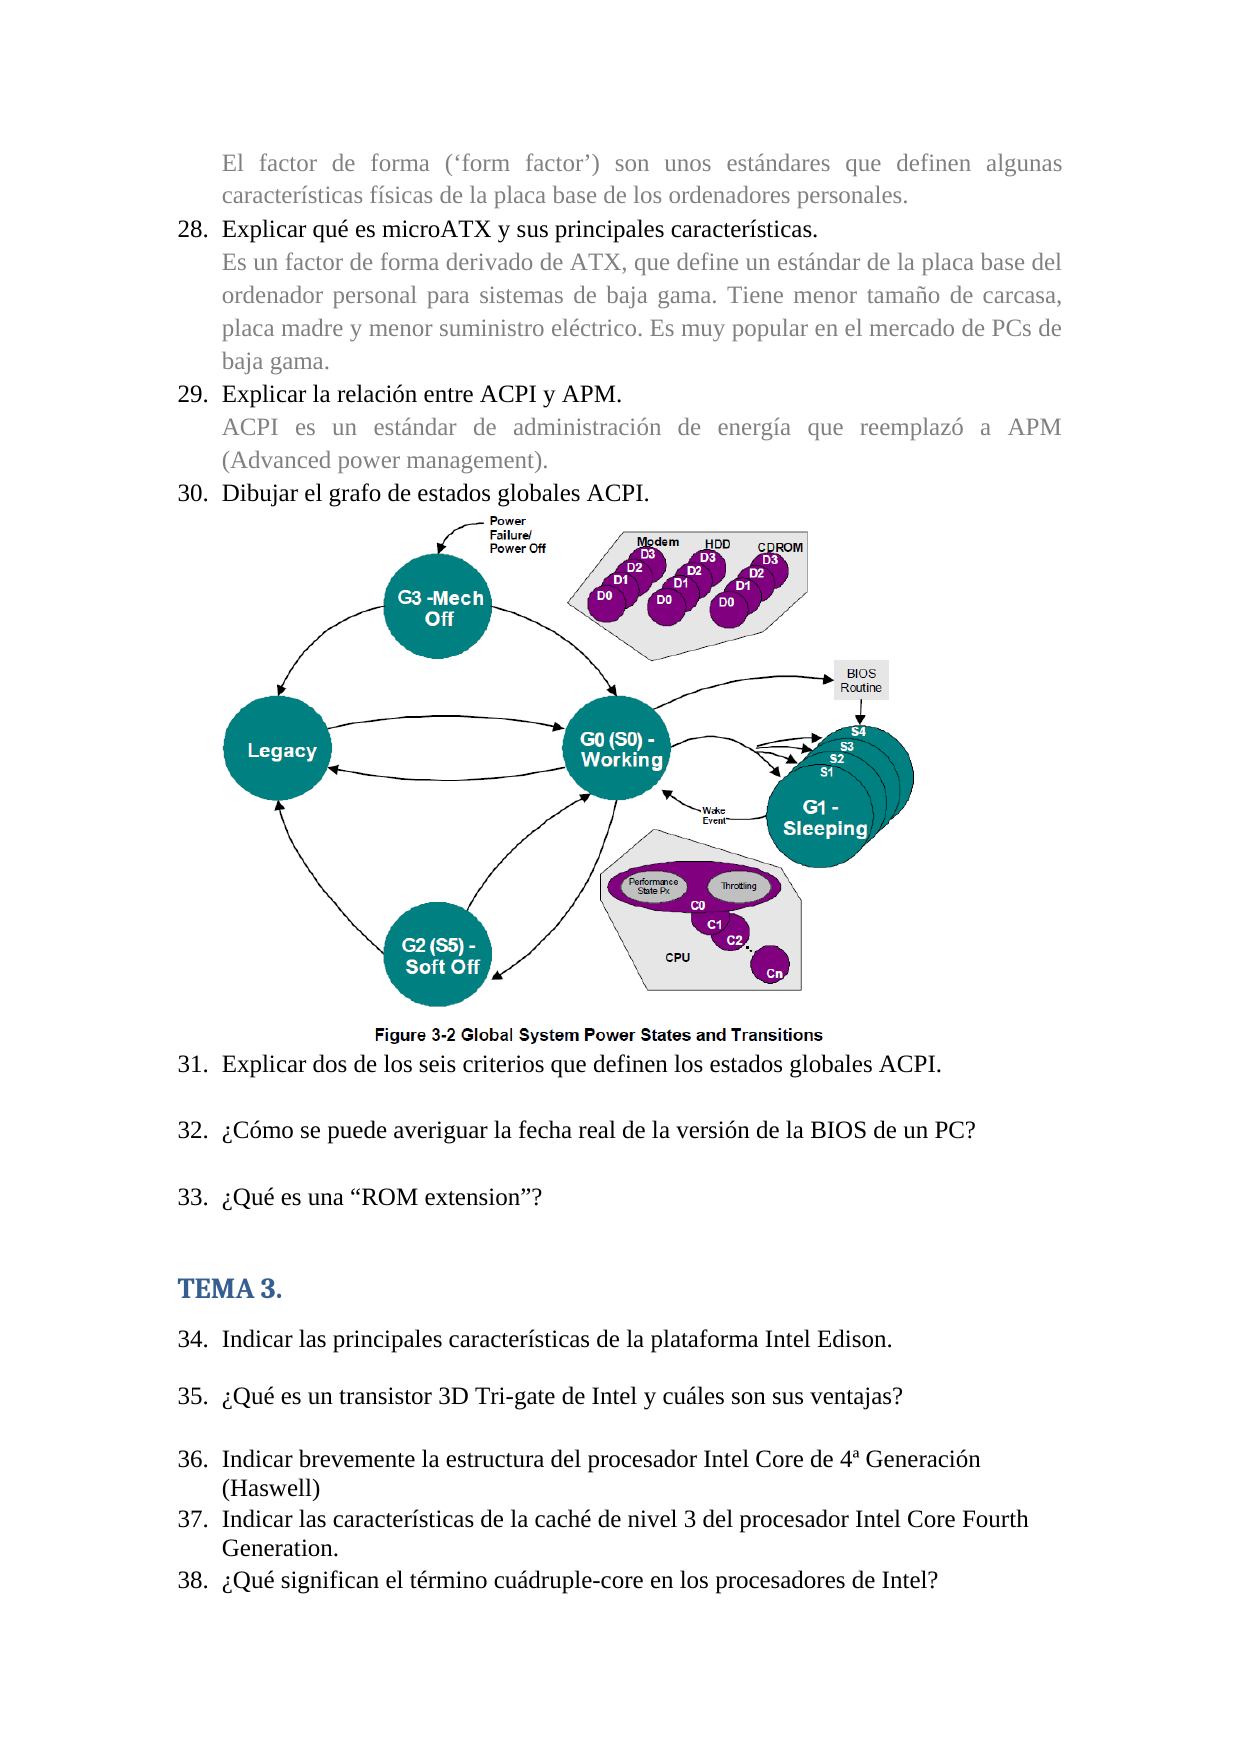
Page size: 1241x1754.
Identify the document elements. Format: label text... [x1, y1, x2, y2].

list El factor de forma (‘form factor’) son unos estándares que definen algunas características físicas de la placa base de los ordenadores personales. [222, 148, 1063, 209]
list Dibujar el grafo de estados globales ACPI. [177, 478, 1063, 507]
list Explicar qué es microATX y sus principales características. [177, 214, 1063, 242]
list Explicar dos de los seis criterios que definen los estados globales ACPI. [177, 1049, 1063, 1078]
list Explicar la relación entre ACPI y APM. [177, 379, 1063, 407]
list Es un factor de forma derivado de ATX, que define un estándar de la placa base del ordenador personal para sistemas de baja gama. Tiene menor tamaño de carcasa, placa madre y menor suministro eléctrico. Es muy popular en el mercado de PCs de baja gama. [222, 247, 1063, 374]
list ¿Qué es una “ROM extension”? [177, 1182, 1063, 1210]
list Indicar las características de la caché de nivel 3 del procesador Intel Core Fourth Generation. [177, 1504, 1063, 1562]
list ¿Qué es un transistor 3D Tri-gate de Intel y cuáles son sus ventajas? [177, 1381, 1063, 1410]
list Indicar las principales características de la plataforma Intel Edison. [177, 1324, 1063, 1352]
list ¿Qué significan el término cuádruple-core en los procesadores de Intel? [177, 1565, 1063, 1594]
list ACPI es un estándar de administración de energía que reemplazó a APM (Advanced power management). [222, 412, 1063, 473]
list ¿Cómo se puede averiguar la fecha real de la versión de la BIOS de un PC? [177, 1116, 1063, 1144]
subtitle TEMA 3. [177, 1273, 1063, 1306]
list Indicar brevemente la estructura del procesador Intel Core de 4ª Generación (Haswell) [177, 1444, 1063, 1502]
